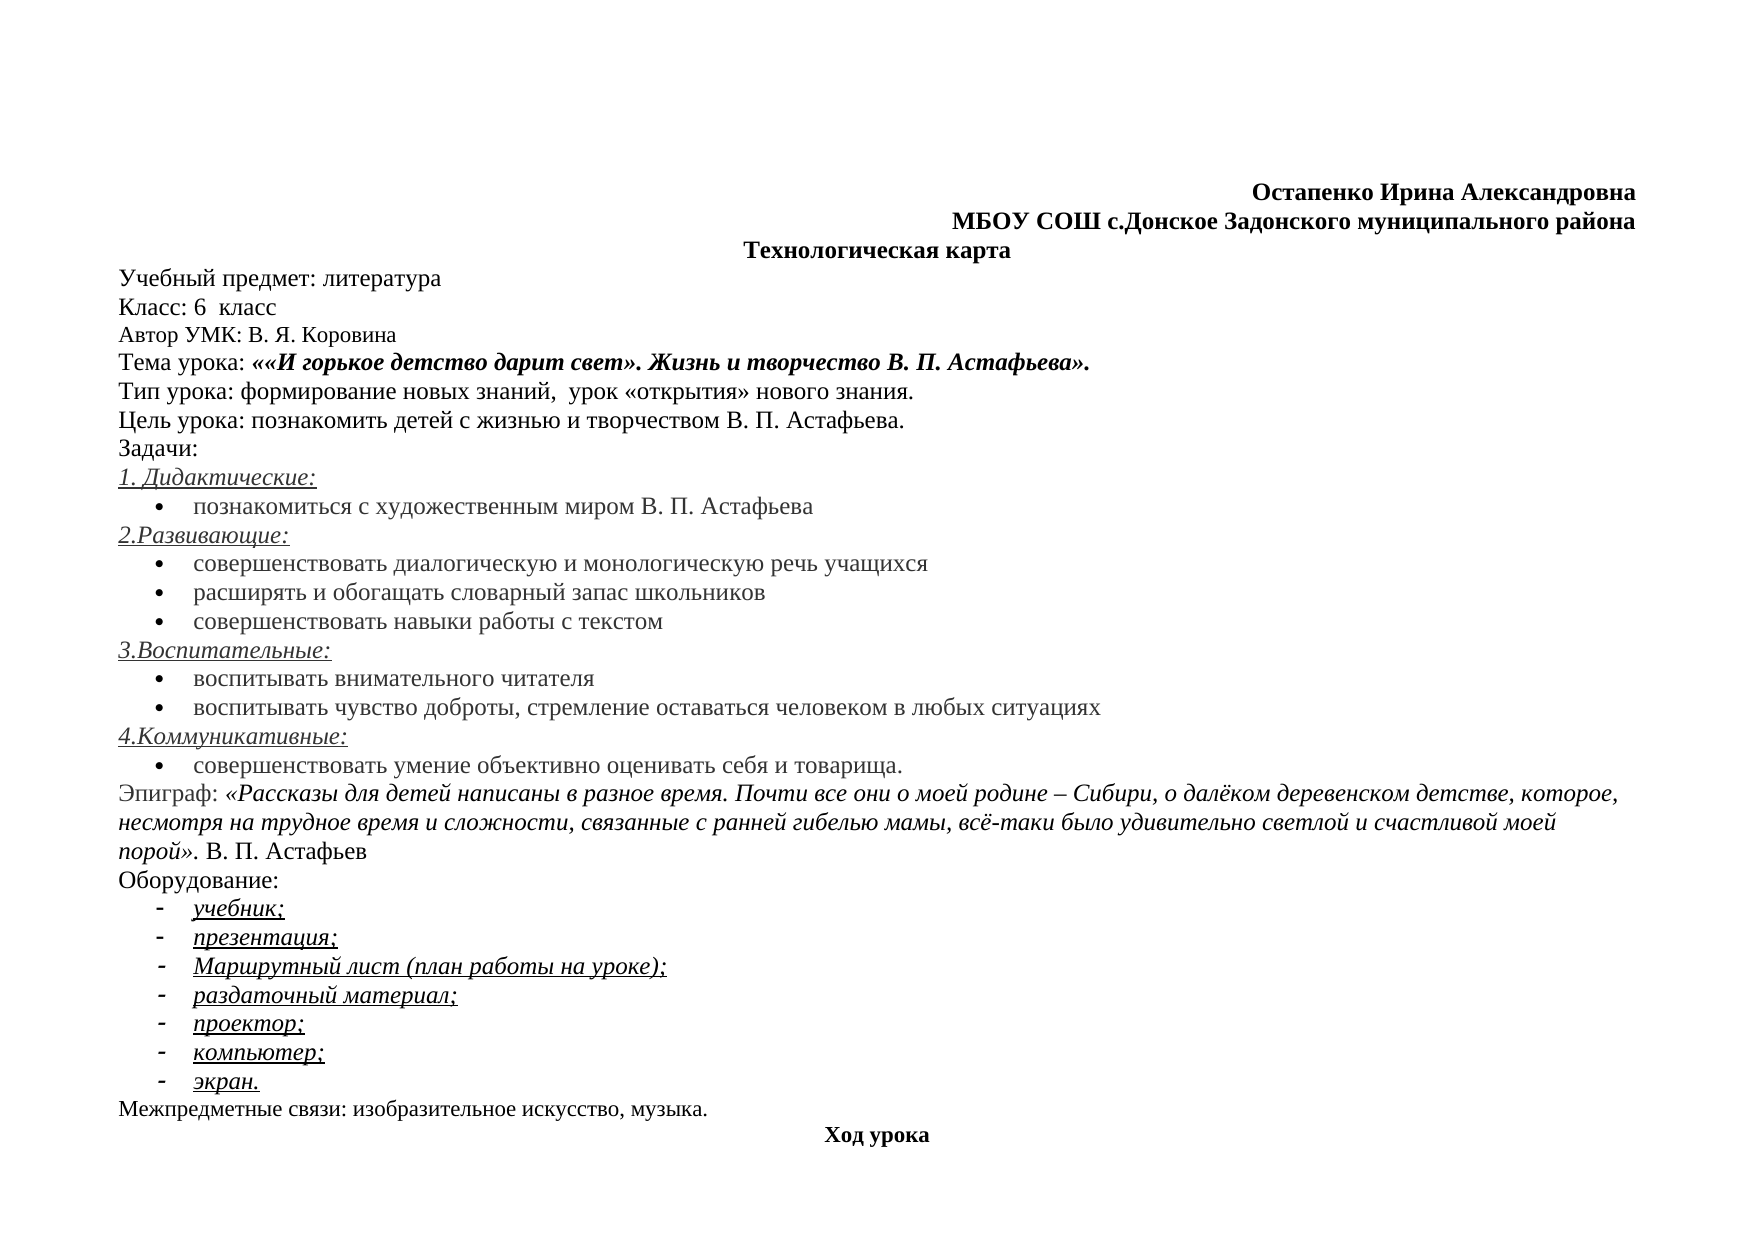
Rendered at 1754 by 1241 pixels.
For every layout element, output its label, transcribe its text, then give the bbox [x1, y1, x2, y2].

list совершенствовать навыки работы с текстом [156, 606, 1636, 635]
text Ход урока [118, 1121, 1636, 1147]
list проектор; [156, 1008, 1636, 1037]
text Межпредметные связи: изобразительное искусство, музыка. [118, 1095, 1636, 1121]
text Задачи: [118, 433, 1636, 462]
list компьютер; [156, 1037, 1636, 1066]
text Эпиграф: «Рассказы для детей написаны в разное время. Почти все они о моей родине – Сибири, о далёком деревенском детстве, которое, несмотря на трудное время и сложности, связанные с ранней гибелью мамы, всё-таки было удивительно светлой и счастливой моей порой». В. П. Астафьев [118, 778, 1636, 865]
list расширять и обогащать словарный запас школьников [156, 577, 1636, 606]
list презентация; [156, 922, 1636, 951]
text Технологическая карта [118, 235, 1636, 263]
text 2.Развивающие: [118, 520, 1636, 548]
list познакомиться с художественным миром В. П. Астафьева [156, 491, 1636, 520]
text Класс: 6 класс [118, 292, 1636, 321]
list экран. [156, 1066, 1636, 1095]
list совершенствовать диалогическую и монологическую речь учащихся [156, 548, 1636, 577]
list учебник; [156, 893, 1636, 922]
list Маршрутный лист (план работы на уроке); [156, 951, 1636, 980]
list совершенствовать умение объективно оценивать себя и товарища. [156, 750, 1636, 778]
text Остапенко Ирина Александровна [118, 177, 1636, 206]
text 3.Воспитательные: [118, 635, 1636, 663]
text Тема урока: ««И горькое детство дарит свет». Жизнь и творчество В. П. Астафьева». [118, 347, 1636, 376]
text Автор УМК: В. Я. Коровина [118, 321, 1636, 347]
text Оборудование: [118, 865, 1636, 893]
text 4.Коммуникативные: [118, 721, 1636, 750]
text 1. Дидактические: [118, 462, 1636, 491]
text Цель урока: познакомить детей с жизнью и творчеством В. П. Астафьева. [118, 405, 1636, 433]
text МБОУ СОШ с.Донское Задонского муниципального района [118, 206, 1636, 235]
text Учебный предмет: литература [118, 263, 1636, 292]
text Тип урока: формирование новых знаний, урок «открытия» нового знания. [118, 376, 1636, 405]
list воспитывать чувство доброты, стремление оставаться человеком в любых ситуациях [156, 692, 1636, 721]
list воспитывать внимательного читателя [156, 663, 1636, 692]
list раздаточный материал; [156, 980, 1636, 1008]
